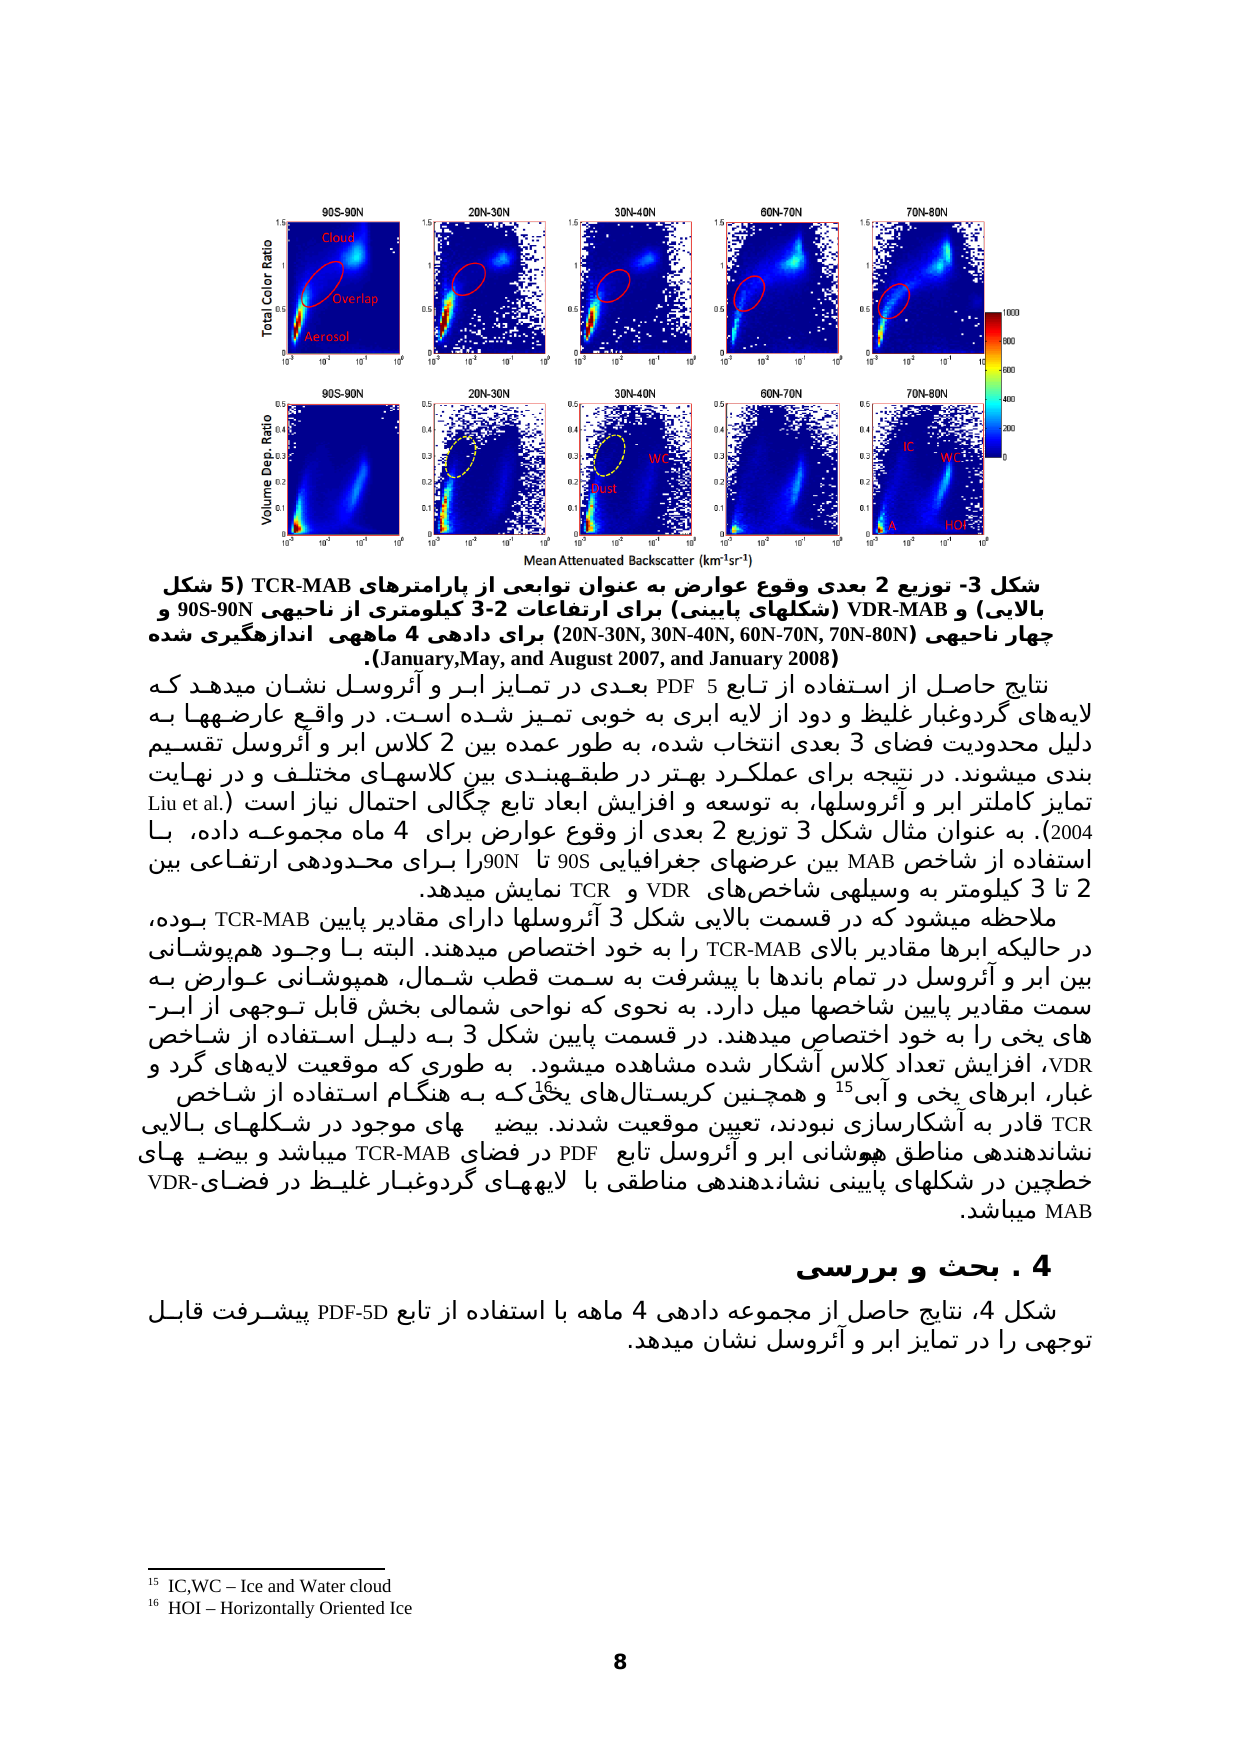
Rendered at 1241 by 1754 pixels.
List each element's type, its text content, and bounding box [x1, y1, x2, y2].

subtitle 4 . بحث و بررسی [148, 1249, 1052, 1283]
text شکل 3- توزیع 2 بعدی وقوع عوارض به عنوان توابعی از پارامترهای TCR-MAB (5 شکل بالایی) و VDR-MAB (شکلهای پایینی) برای ارتفاعات 2-3 کیلومتری از ناحیهی 90S-90N و چهار ناحیهی (20N-30N, 30N-40N, 60N-70N, 70N-80N) برای دادهی 4 ماههی اندازهگیری شده (January,May, and August 2007, and January 2008). [148, 573, 1055, 670]
picture [257, 200, 1020, 571]
text شکل 4، نتایج حاصل از مجموعه دادهی 4 ماهه با استفاده از تابع PDF-5D پیشرفت قابل توجهی را در تمایز ابر و آئروسل نشان میدهد. [148, 1296, 1092, 1354]
text نتایج حاصل از استفاده از تابع PDF 5 بعدی در تمایز ابر و آئروسل نشان میدهد که لایه‌های گردوغبار غلیظ و دود از لایه ابری به خوبی تمیز شده است. در واقع عارضهها به دلیل محدودیت فضای 3 بعدی انتخاب شده، به طور عمده بین 2 کلاس ابر و آئروسل تقسیم بندی میشوند. در نتیجه برای عملکرد بهتر در طبقهبندی بین کلاسهای مختلف و در نهایت تمایز کاملتر ابر و آئروسلها، به توسعه و افزایش ابعاد تابع چگالی احتمال نیاز است (Liu et al. 2004). به عنوان مثال شکل 3 توزیع 2 بعدی از وقوع عوارض برای 4 ماه مجموعه داده، با استفاده از شاخص MAB بین عرضهای جغرافیایی 90S تا 90Nرا برای محدودهی ارتفاعی بین 2 تا 3 کیلومتر به وسیلهی شاخص‌های VDR و TCR نمایش میدهد. [148, 670, 1092, 903]
text ملاحظه میشود که در قسمت بالایی شکل 3 آئروسلها دارای مقادیر پایین TCR-MAB بوده، در حالیکه ابرها مقادیر بالای TCR-MAB را به خود اختصاص میدهند. البته با وجود هم‌پوشانی بين ابر و آئروسل در تمام باندها با پیشرفت به سمت قطب شمال، همپوشانی عوارض به سمت مقادیر پایین شاخصها میل دارد. به نحوی که نواحی شمالی بخش قابل توجهی از ابرهای یخی را به خود اختصاص میدهند. در قسمت پایین شکل 3 به دلیل استفاده از شاخص VDR، افزایش تعداد کلاس آشکار شده مشاهده میشود. به طوری که موقعیت لایه‌های گرد و غبار، ابرهای یخی و آبی و همچنین کریستال‌های یخی که به هنگام استفاده از شاخص TCR قادر به آشکارسازی نبودند، تعیین موقعیت شدند. بیضیهای موجود در شکلهای بالایی نشاندهندهی مناطق همپوشانی ابر و آئروسل تابع PDF در فضای TCR-MAB میباشد و بیضیهای خطچین در شکلهای پایینی نشاندهندهی مناطقی با لایههای گردوغبار غلیظ در فضای VDR-MAB میباشد. [148, 903, 1092, 1224]
